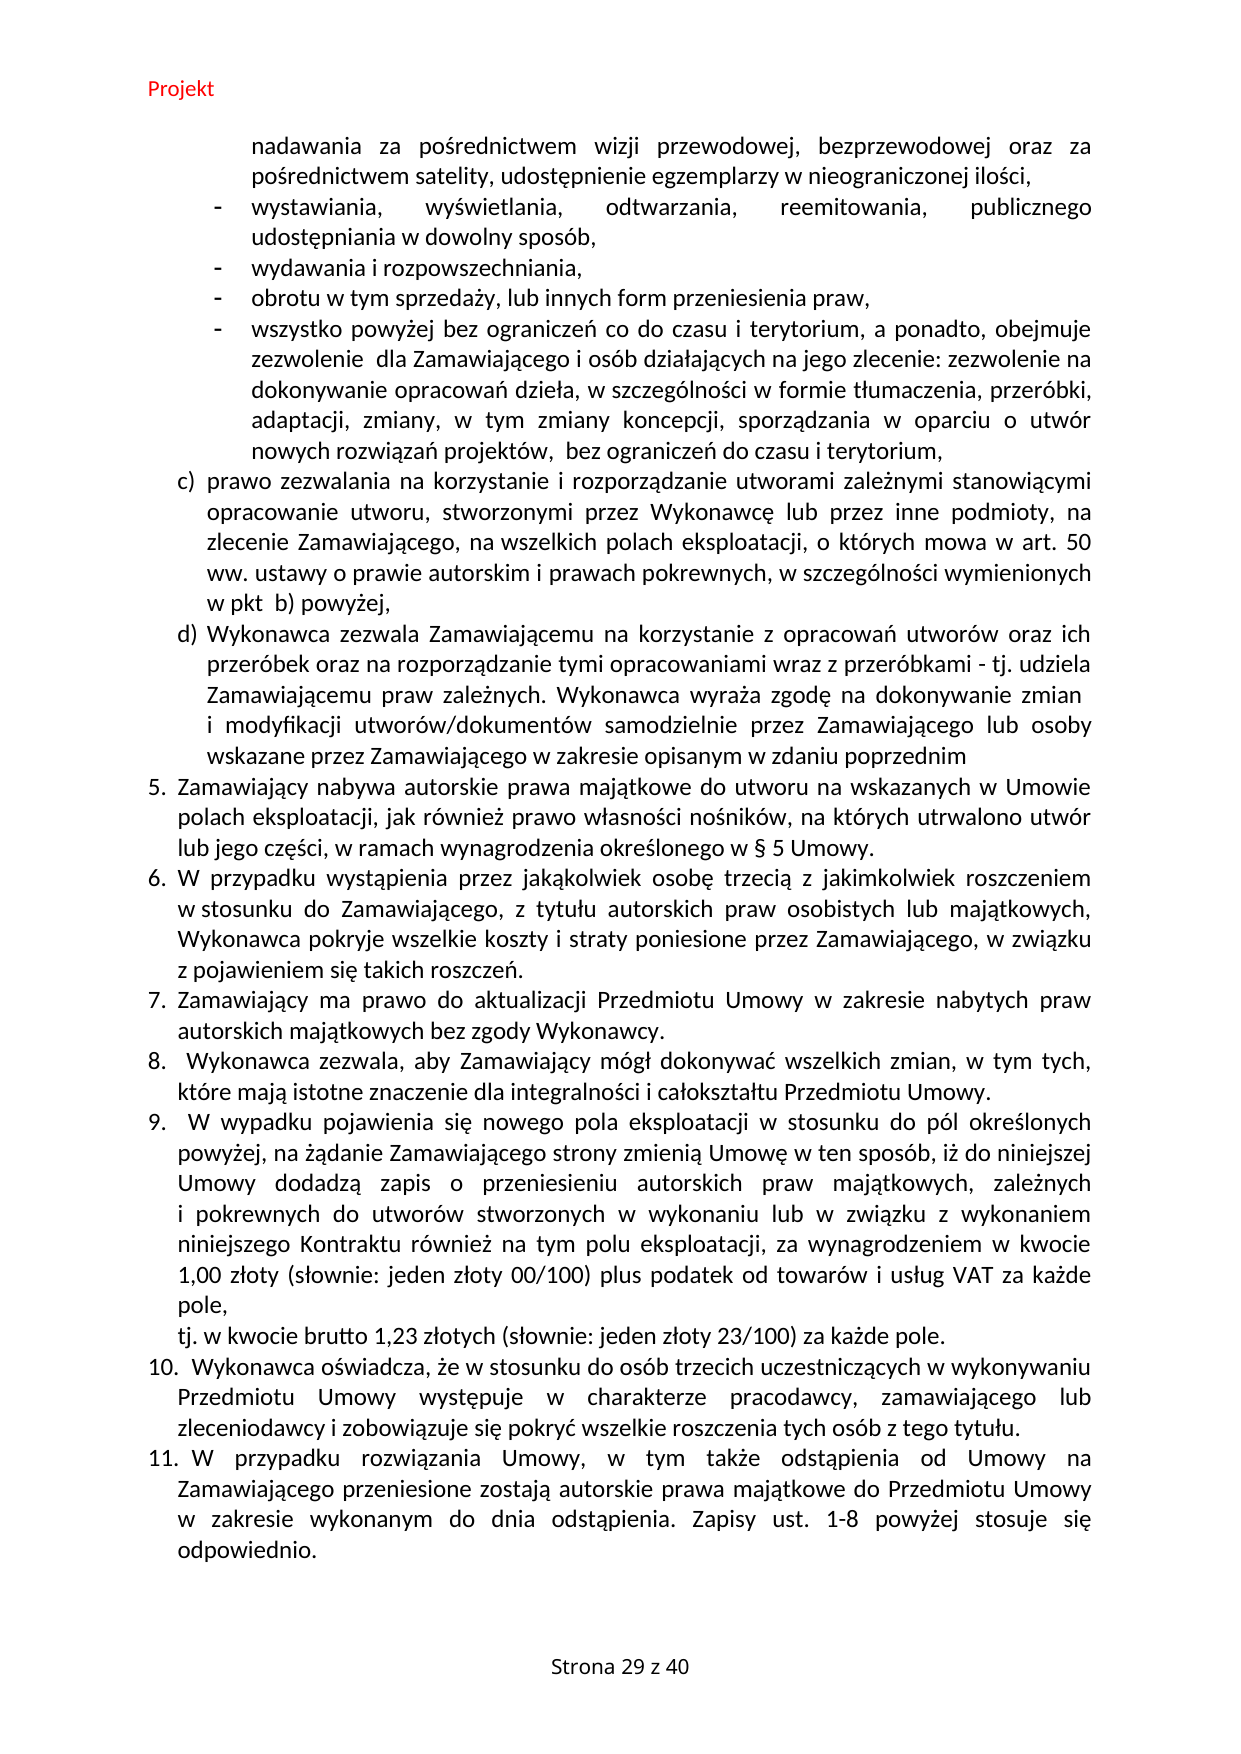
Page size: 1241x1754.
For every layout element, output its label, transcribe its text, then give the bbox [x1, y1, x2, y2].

list wszystko powyżej bez ograniczeń co do czasu i terytorium, a ponadto, obejmuje zezwolenie dla Zamawiającego i osób działających na jego zlecenie: zezwolenie na dokonywanie opracowań dzieła, w szczególności w formie tłumaczenia, przeróbki, adaptacji, zmiany, w tym zmiany koncepcji, sporządzania w oparciu o utwór nowych rozwiązań projektów, bez ograniczeń do czasu i terytorium, [213, 313, 1093, 466]
list obrotu w tym sprzedaży, lub innych form przeniesienia praw, [213, 282, 1093, 313]
list wydawania i rozpowszechniania, [213, 252, 1093, 282]
list Wykonawca zezwala, aby Zamawiający mógł dokonywać wszelkich zmian, w tym tych, które mają istotne znaczenie dla integralności i całokształtu Przedmiotu Umowy. [148, 1045, 1093, 1106]
list Wykonawca oświadcza, że w stosunku do osób trzecich uczestniczących w wykonywaniu Przedmiotu Umowy występuje w charakterze pracodawcy, zamawiającego lub zleceniodawcy i zobowiązuje się pokryć wszelkie roszczenia tych osób z tego tytułu. [148, 1351, 1093, 1442]
list Zamawiający ma prawo do aktualizacji Przedmiotu Umowy w zakresie nabytych praw autorskich majątkowych bez zgody Wykonawcy. [148, 984, 1093, 1045]
list prawo zezwalania na korzystanie i rozporządzanie utworami zależnymi stanowiącymi opracowanie utworu, stworzonymi przez Wykonawcę lub przez inne podmioty, na zlecenie Zamawiającego, na wszelkich polach eksploatacji, o których mowa w art. 50 ww. ustawy o prawie autorskim i prawach pokrewnych, w szczególności wymienionych w pkt b) powyżej, [177, 466, 1093, 618]
list wystawiania, wyświetlania, odtwarzania, reemitowania, publicznego udostępniania w dowolny sposób, [213, 191, 1093, 252]
list Wykonawca zezwala Zamawiającemu na korzystanie z opracowań utworów oraz ich przeróbek oraz na rozporządzanie tymi opracowaniami wraz z przeróbkami - tj. udziela Zamawiającemu praw zależnych. Wykonawca wyraża zgodę na dokonywanie zmian i modyfikacji utworów/dokumentów samodzielnie przez Zamawiającego lub osoby wskazane przez Zamawiającego w zakresie opisanym w zdaniu poprzednim [177, 618, 1093, 771]
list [221, 130, 1093, 191]
list Zamawiający nabywa autorskie prawa majątkowe do utworu na wskazanych w Umowie polach eksploatacji, jak również prawo własności nośników, na których utrwalono utwór lub jego części, w ramach wynagrodzenia określonego w § 5 Umowy. [148, 771, 1093, 862]
list W przypadku rozwiązania Umowy, w tym także odstąpienia od Umowy na Zamawiającego przeniesione zostają autorskie prawa majątkowe do Przedmiotu Umowy w zakresie wykonanym do dnia odstąpienia. Zapisy ust. 1-8 powyżej stosuje się odpowiednio. [148, 1442, 1093, 1564]
list W wypadku pojawienia się nowego pola eksploatacji w stosunku do pól określonych powyżej, na żądanie Zamawiającego strony zmienią Umowę w ten sposób, iż do niniejszej Umowy dodadzą zapis o przeniesieniu autorskich praw majątkowych, zależnych i pokrewnych do utworów stworzonych w wykonaniu lub w związku z wykonaniem niniejszego Kontraktu również na tym polu eksploatacji, za wynagrodzeniem w kwocie 1,00 złoty (słownie: jeden złoty 00/100) plus podatek od towarów i usług VAT za każde pole, tj. w kwocie brutto 1,23 złotych (słownie: jeden złoty 23/100) za każde pole. [148, 1106, 1093, 1351]
list W przypadku wystąpienia przez jakąkolwiek osobę trzecią z jakimkolwiek roszczeniem w stosunku do Zamawiającego, z tytułu autorskich praw osobistych lub majątkowych, Wykonawca pokryje wszelkie koszty i straty poniesione przez Zamawiającego, w związku z pojawieniem się takich roszczeń. [148, 862, 1093, 984]
